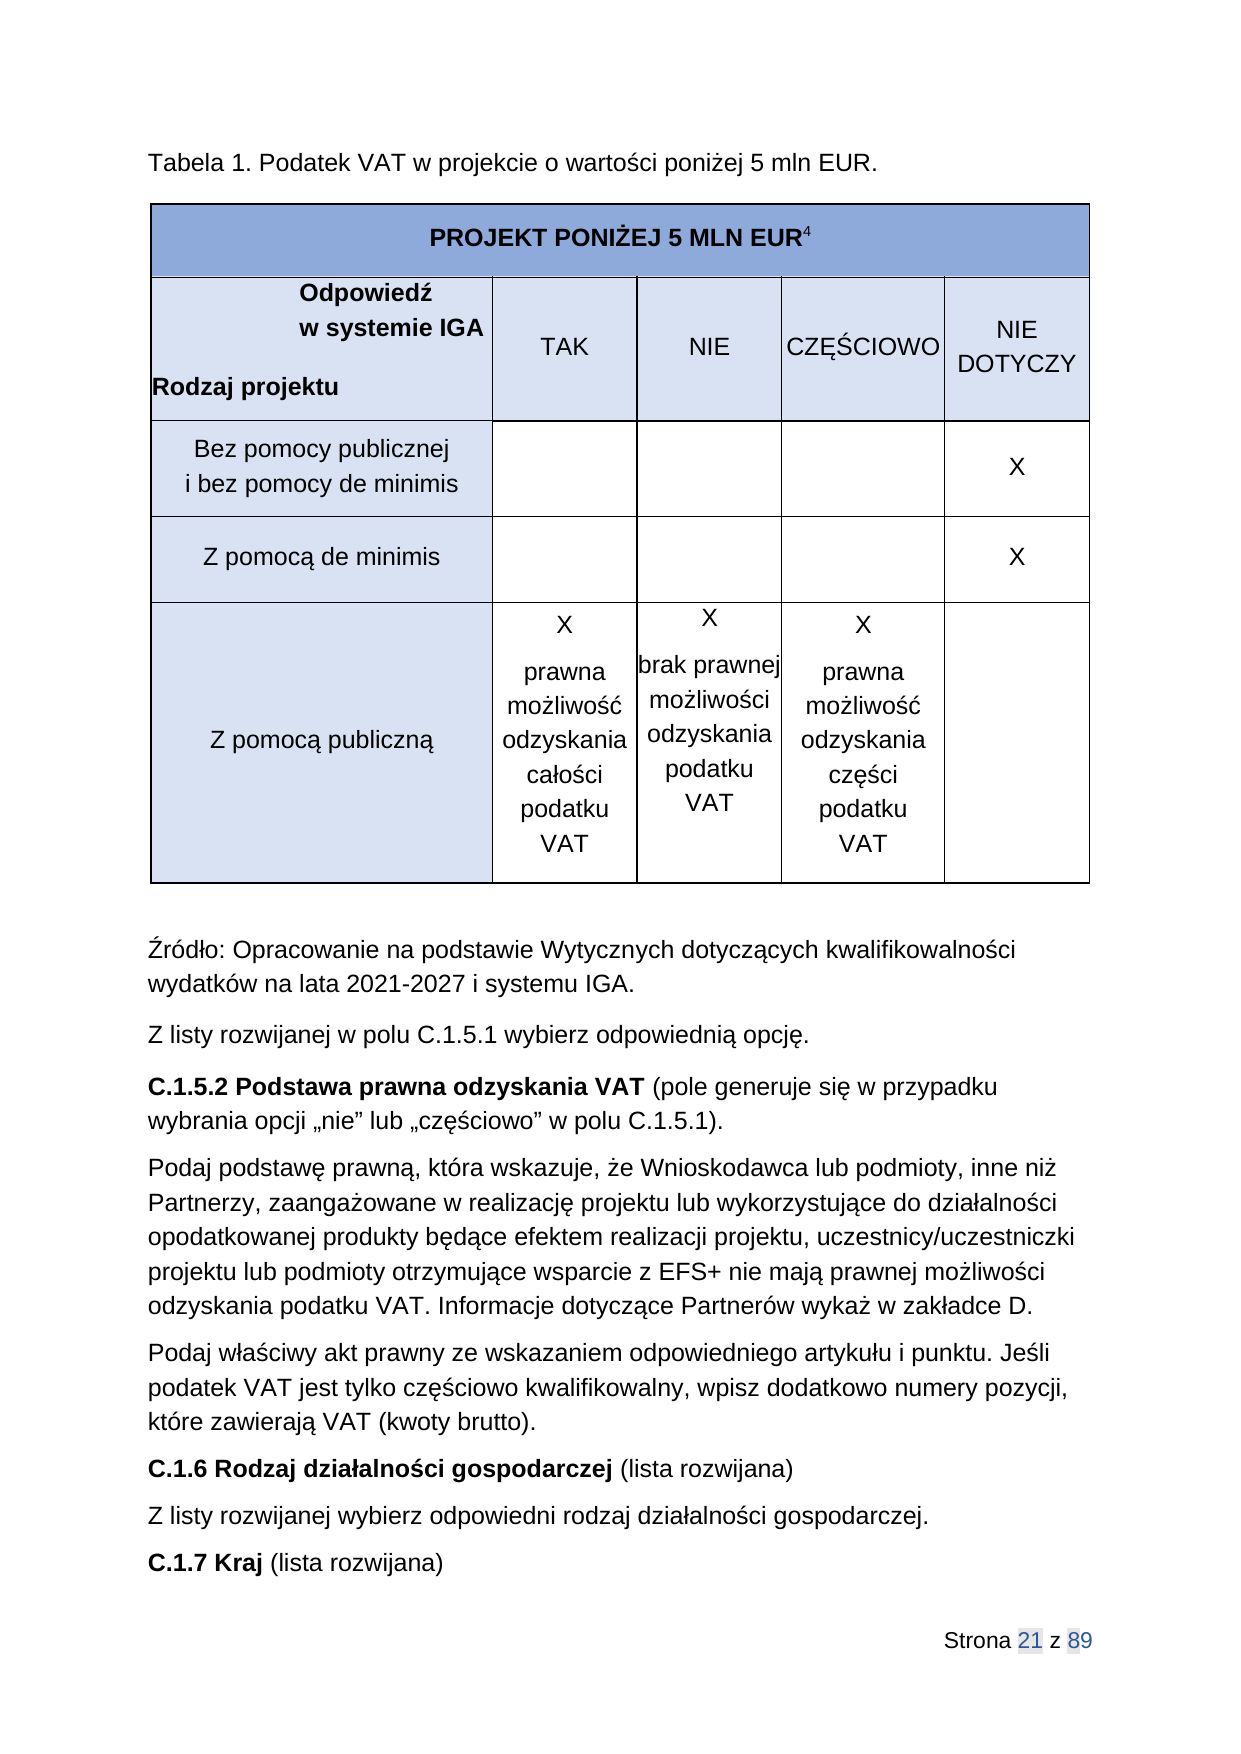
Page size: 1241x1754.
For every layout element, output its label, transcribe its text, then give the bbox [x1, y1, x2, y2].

text Z listy rozwijanej w polu C.1.5.1 wybierz odpowiednią opcję. [148, 1021, 1093, 1049]
table_cell NIE DOTYCZY [945, 278, 1089, 420]
table_cell [638, 422, 781, 516]
text Tabela 1. Podatek VAT w projekcie o wartości poniżej 5 mln EUR. [148, 148, 1093, 176]
text C.1.7 Kraj (lista rozwijana) [148, 1548, 1093, 1577]
text C.1.6 Rodzaj działalności gospodarczej (lista rozwijana) [148, 1454, 1093, 1483]
text Podaj właściwy akt prawny ze wskazaniem odpowiedniego artykułu i punktu. Jeśli podatek VAT jest tylko częściowo kwalifikowalny, wpisz dodatkowo numery pozycji, które zawierają VAT (kwoty brutto). [148, 1338, 1093, 1436]
text Podaj podstawę prawną, która wskazuje, że Wnioskodawca lub podmioty, inne niż Partnerzy, zaangażowane w realizację projektu lub wykorzystujące do działalności opodatkowanej produkty będące efektem realizacji projektu, uczestnicy/uczestniczki projektu lub podmioty otrzymujące wsparcie z EFS+ nie mają prawnej możliwości odzyskania podatku VAT. Informacje dotyczące Partnerów wykaż w zakładce D. [148, 1153, 1093, 1320]
table_cell X prawna możliwość odzyskania części podatku VAT [782, 603, 944, 882]
text C.1.5.2 Podstawa prawna odzyskania VAT (pole generuje się w przypadku wybrania opcji „nie” lub „częściowo” w polu C.1.5.1). [148, 1072, 1093, 1135]
table_cell [638, 517, 781, 602]
table_cell NIE [638, 278, 781, 420]
table_cell [782, 422, 944, 516]
table_cell Z pomocą de minimis [152, 517, 492, 602]
table_header PROJEKT PONIŻEJ 5 MLN EUR4 [152, 205, 1089, 276]
table_cell [493, 517, 636, 602]
table_cell X prawna możliwość odzyskania całości podatku VAT [493, 603, 636, 882]
text Źródło: Opracowanie na podstawie Wytycznych dotyczących kwalifikowalności wydatków na lata 2021-2027 i systemu IGA. [148, 935, 1093, 998]
table_cell Bez pomocy publicznej i bez pomocy de minimis [152, 421, 492, 516]
text Z listy rozwijanej wybierz odpowiedni rodzaj działalności gospodarczej. [148, 1501, 1093, 1530]
table_cell Odpowiedź w systemie IGA Rodzaj projektu [152, 278, 492, 420]
table_cell X [945, 422, 1089, 516]
table_cell TAK [493, 278, 636, 420]
table_cell X [945, 517, 1089, 602]
table_cell [493, 422, 636, 516]
table_cell CZĘŚCIOWO [782, 278, 944, 420]
table_cell [945, 603, 1089, 882]
table_cell Z pomocą publiczną [152, 603, 492, 882]
table_cell X brak prawnej możliwości odzyskania podatku VAT [638, 603, 781, 882]
table_cell [782, 517, 944, 602]
